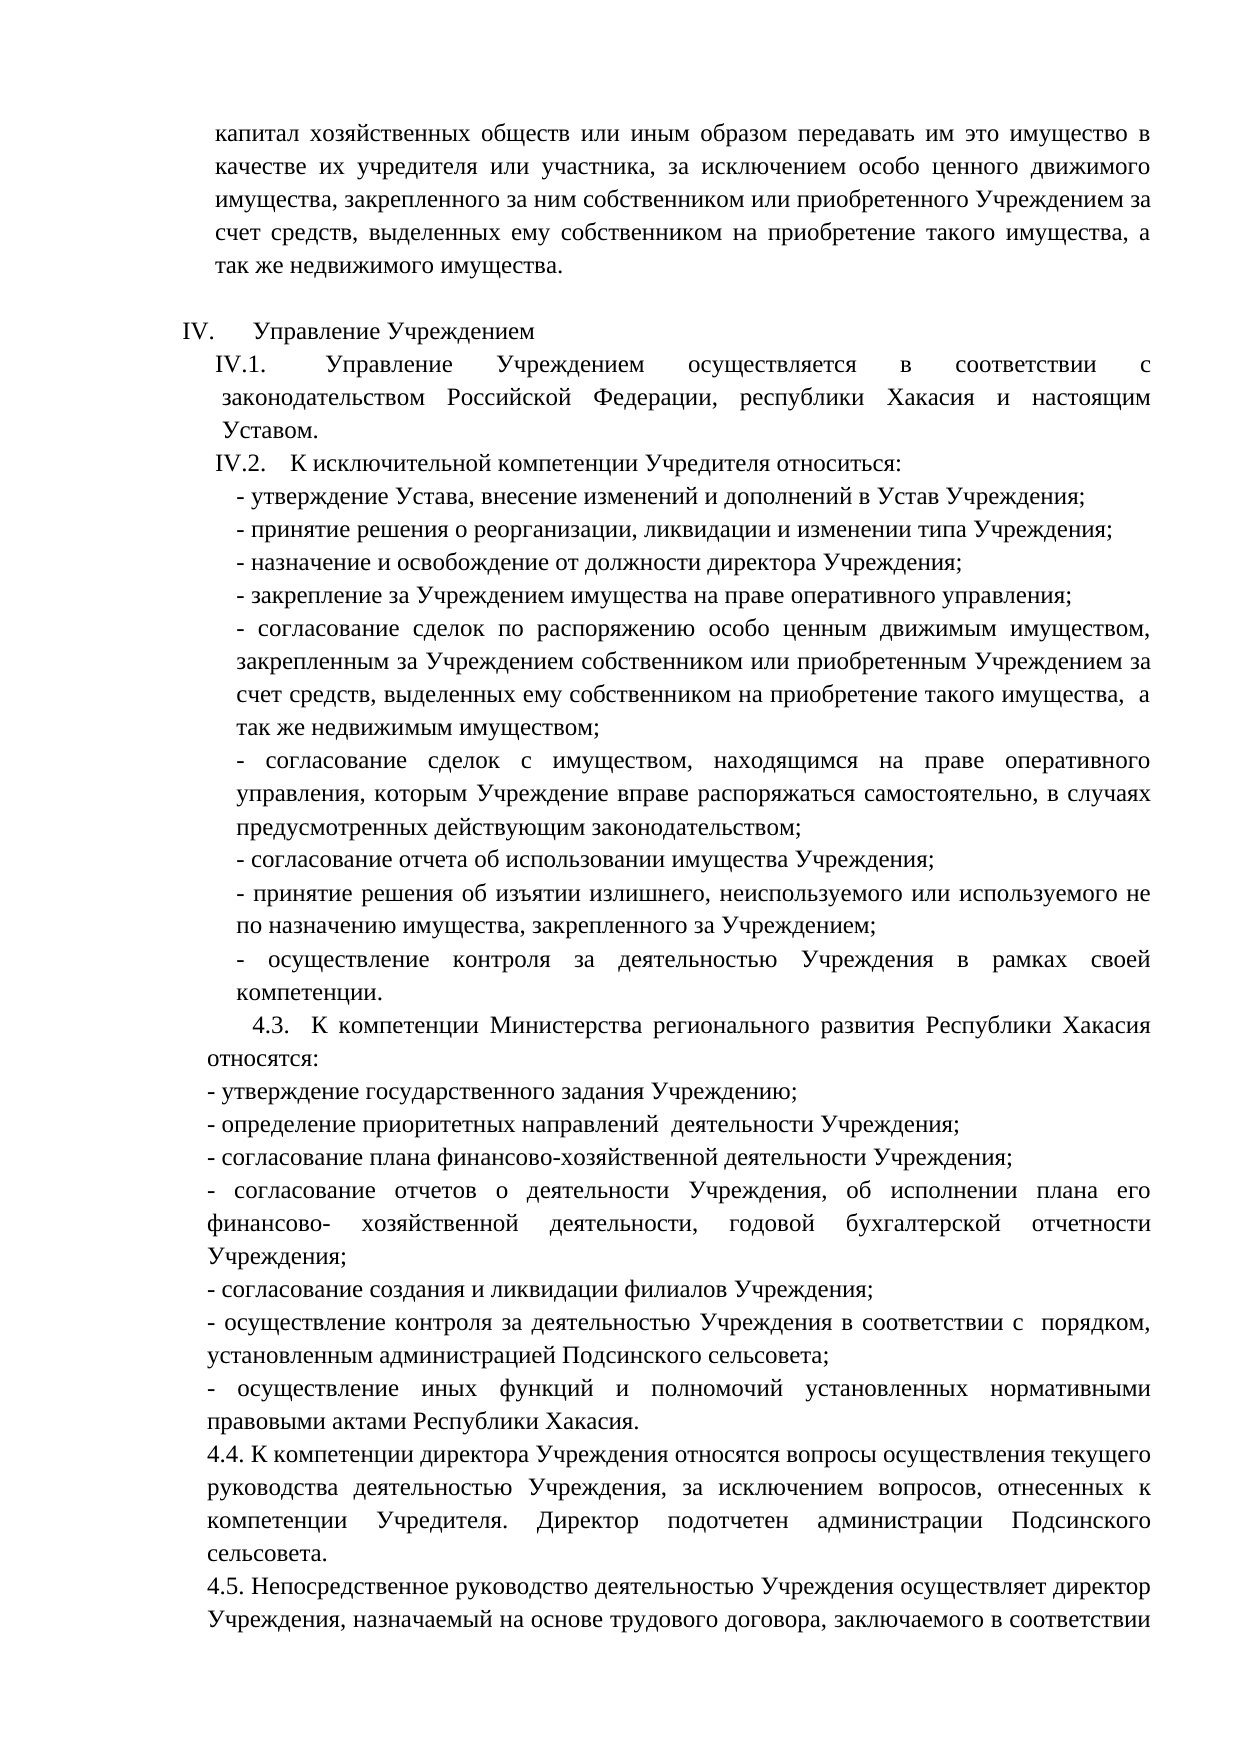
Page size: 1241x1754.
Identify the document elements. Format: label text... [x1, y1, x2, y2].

list - согласование сделок по распоряжению особо ценным движимым имуществом, закрепленным за Учреждением собственником или приобретенным Учреждением за счет средств, выделенных ему собственником на приобретение такого имущества, а так же недвижимым имуществом; [236, 613, 1152, 741]
text - утверждение государственного задания Учреждению; [207, 1076, 1152, 1104]
text - согласование создания и ликвидации филиалов Учреждения; [207, 1274, 1152, 1303]
list - назначение и освобождение от должности директора Учреждения; [236, 547, 1152, 576]
list - закрепление за Учреждением имущества на праве оперативного управления; [236, 580, 1152, 609]
text - согласование плана финансово-хозяйственной деятельности Учреждения; [207, 1142, 1152, 1171]
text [207, 1571, 1152, 1633]
list К исключительной компетенции Учредителя относиться: [215, 448, 1152, 477]
list - согласование сделок с имуществом, находящимся на праве оперативного управления, которым Учреждение вправе распоряжаться самостоятельно, в случаях предусмотренных действующим законодательством; [236, 746, 1152, 840]
text - согласование отчетов о деятельности Учреждения, об исполнении плана его финансово- хозяйственной деятельности, годовой бухгалтерской отчетности Учреждения; [207, 1175, 1152, 1269]
text - определение приоритетных направлений деятельности Учреждения; [207, 1109, 1152, 1137]
text 4.4. К компетенции директора Учреждения относятся вопросы осуществления текущего руководства деятельностью Учреждения, за исключением вопросов, отнесенных к компетенции Учредителя. Директор подотчетен администрации Подсинского сельсовета. [207, 1439, 1152, 1567]
list - принятие решения о реорганизации, ликвидации и изменении типа Учреждения; [236, 514, 1152, 543]
list - утверждение Устава, внесение изменений и дополнений в Устав Учреждения; [236, 481, 1152, 510]
text - осуществление контроля за деятельностью Учреждения в соответствии с порядком, установленным администрацией Подсинского сельсовета; [207, 1307, 1152, 1369]
list - принятие решения об изъятии излишнего, неиспользуемого или используемого не по назначению имущества, закрепленного за Учреждением; [236, 878, 1152, 939]
text - осуществление иных функций и полномочий установленных нормативными правовыми актами Республики Хакасия. [207, 1373, 1152, 1435]
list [215, 118, 1152, 279]
list - согласование отчета об использовании имущества Учреждения; [236, 844, 1152, 873]
text 4.3. К компетенции Министерства регионального развития Республики Хакасия относятся: [177, 1010, 1152, 1071]
list Управление Учреждением [215, 316, 1152, 345]
list - осуществление контроля за деятельностью Учреждения в рамках своей компетенции. [236, 944, 1152, 1005]
list Управление Учреждением осуществляется в соответствии с законодательством Российской Федерации, республики Хакасия и настоящим Уставом. [215, 349, 1152, 444]
